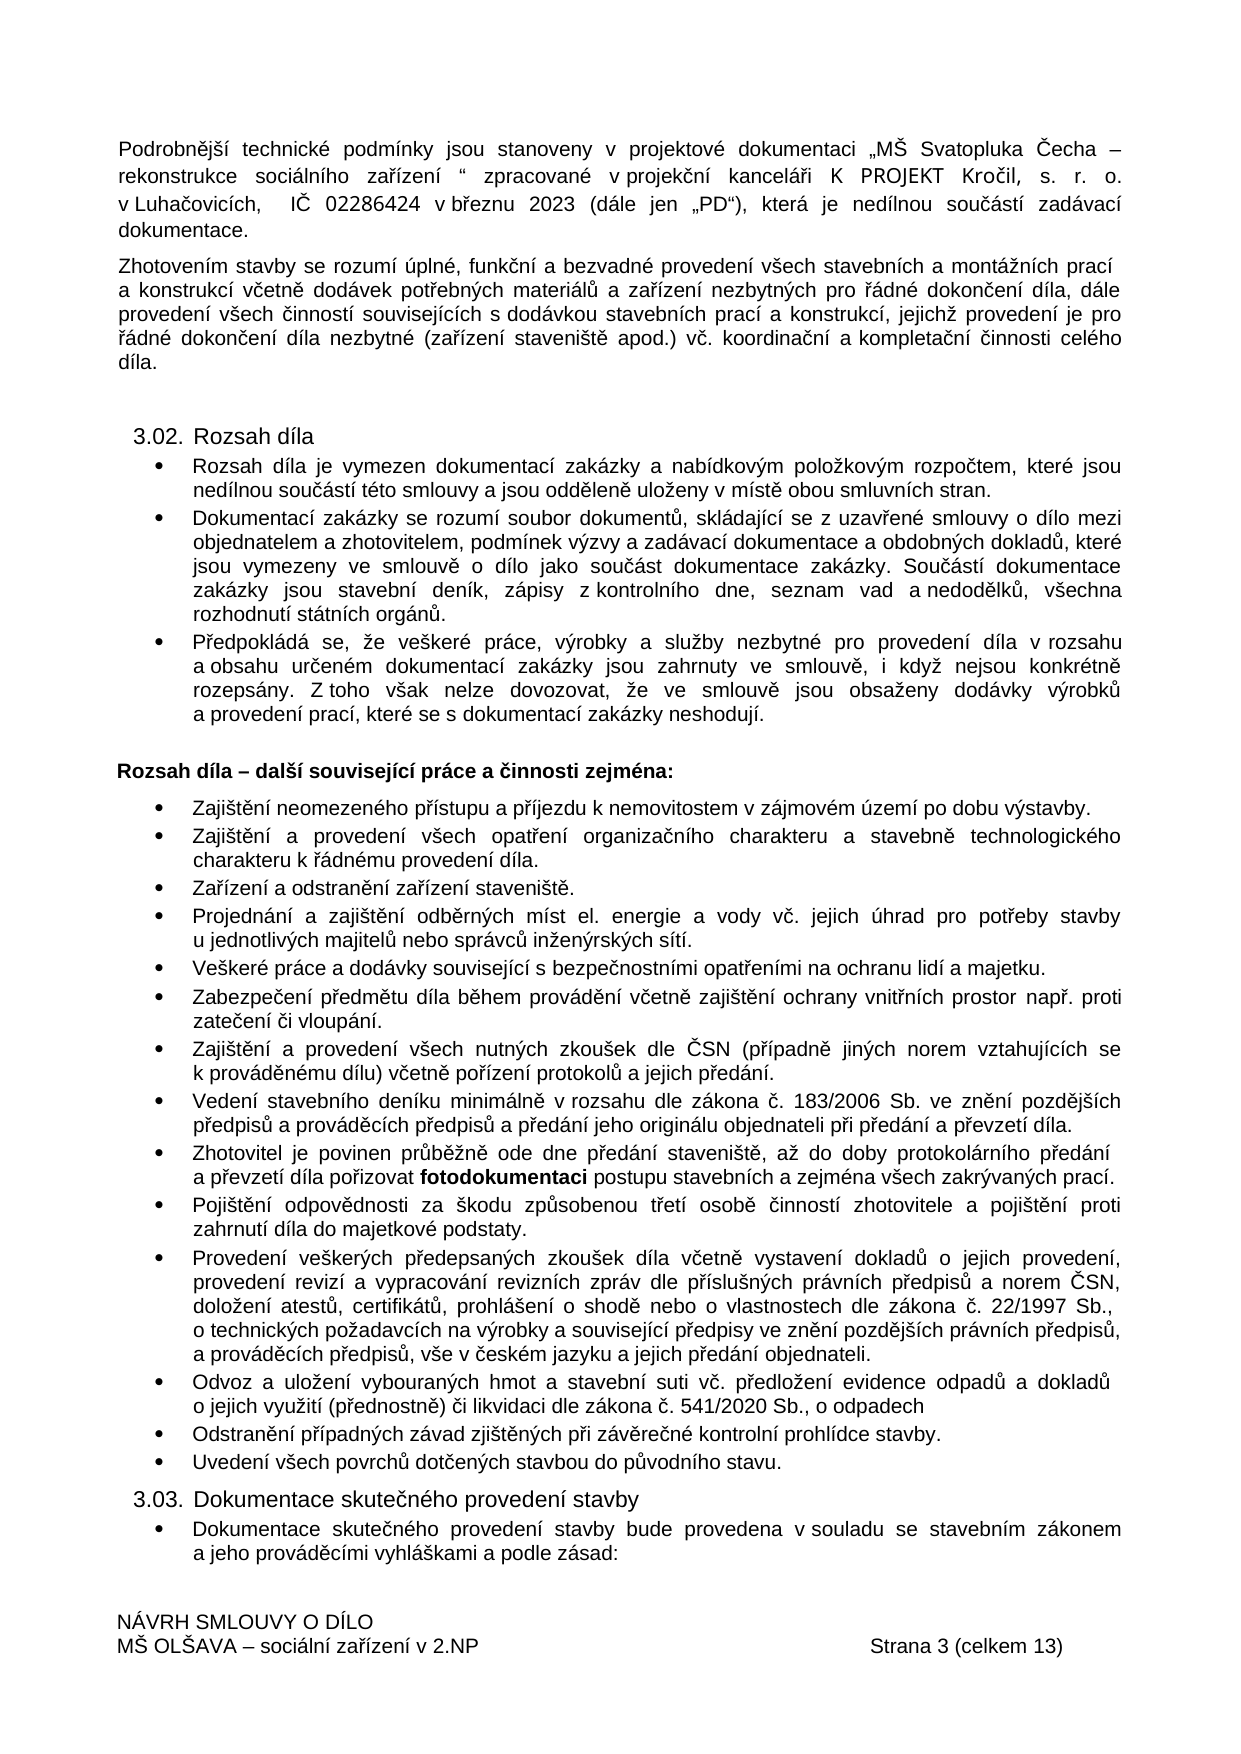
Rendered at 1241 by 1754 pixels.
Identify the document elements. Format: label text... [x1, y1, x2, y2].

subtitle Rozsah díla – další související práce a činnosti zejména: [117, 759, 1122, 783]
text Veškeré práce a dodávky související s bezpečnostními opatřeními na ochranu lidí a majetku. [155, 956, 1122, 980]
text Projednání a zajištění odběrných míst el. energie a vody vč. jejich úhrad pro potřeby stavby u jednotlivých majitelů nebo správců inženýrských sítí. [155, 904, 1122, 952]
text Pojištění odpovědnosti za škodu způsobenou třetí osobě činností zhotovitele a pojištění proti zahrnutí díla do majetkové podstaty. [155, 1193, 1122, 1241]
text Předpokládá se, že veškeré práce, výrobky a služby nezbytné pro provedení díla v rozsahu a obsahu určeném dokumentací zakázky jsou zahrnuty ve smlouvě, i když nejsou konkrétně rozepsány. Z toho však nelze dovozovat, že ve smlouvě jsou obsaženy dodávky výrobků a provedení prací, které se s dokumentací zakázky neshodují. [155, 630, 1122, 726]
text Zajištění neomezeného přístupu a příjezdu k nemovitostem v zájmovém území po dobu výstavby. [155, 795, 1122, 819]
text Zařízení a odstranění zařízení staveniště. [155, 876, 1122, 900]
text Zajištění a provedení všech opatření organizačního charakteru a stavebně technologického charakteru k řádnému provedení díla. [155, 824, 1122, 872]
subtitle Rozsah díla [133, 423, 1122, 449]
text Uvedení všech povrchů dotčených stavbou do původního stavu. [155, 1450, 1122, 1474]
text Vedení stavebního deníku minimálně v rozsahu dle zákona č. 183/2006 Sb. ve znění pozdějších předpisů a prováděcích předpisů a předání jeho originálu objednateli při předání a převzetí díla. [155, 1089, 1122, 1137]
text Dokumentací zakázky se rozumí soubor dokumentů, skládající se z uzavřené smlouvy o dílo mezi objednatelem a zhotovitelem, podmínek výzvy a zadávací dokumentace a obdobných dokladů, které jsou vymezeny ve smlouvě o dílo jako součást dokumentace zakázky. Součástí dokumentace zakázky jsou stavební deník, zápisy z kontrolního dne, seznam vad a nedodělků, všechna rozhodnutí státních orgánů. [155, 506, 1122, 626]
text Zabezpečení předmětu díla během provádění včetně zajištění ochrany vnitřních prostor např. proti zatečení či vloupání. [155, 984, 1122, 1032]
text Zhotovitel je povinen průběžně ode dne předání staveniště, až do doby protokolárního předání a převzetí díla pořizovat fotodokumentaci postupu stavebních a zejména všech zakrývaných prací. [155, 1141, 1122, 1189]
subtitle Dokumentace skutečného provedení stavby [133, 1486, 1122, 1513]
text Odvoz a uložení vybouraných hmot a stavební suti vč. předložení evidence odpadů a dokladů o jejich využití (přednostně) či likvidaci dle zákona č. 541/2020 Sb., o odpadech [155, 1369, 1122, 1417]
text Odstranění případných závad zjištěných při závěrečné kontrolní prohlídce stavby. [155, 1422, 1122, 1446]
text Rozsah díla je vymezen dokumentací zakázky a nabídkovým položkovým rozpočtem, které jsou nedílnou součástí této smlouvy a jsou odděleně uloženy v místě obou smluvních stran. [155, 453, 1122, 501]
subtitle Zhotovením stavby se rozumí úplné, funkční a bezvadné provedení všech stavebních a montážních prací a konstrukcí včetně dodávek potřebných materiálů a zařízení nezbytných pro řádné dokončení díla, dále provedení všech činností souvisejících s dodávkou stavebních prací a konstrukcí, jejichž provedení je pro řádné dokončení díla nezbytné (zařízení staveniště apod.) vč. koordinační a kompletační činnosti celého díla. [118, 254, 1122, 374]
text Zajištění a provedení všech nutných zkoušek dle ČSN (případně jiných norem vztahujících se k prováděnému dílu) včetně pořízení protokolů a jejich předání. [155, 1037, 1122, 1085]
text Provedení veškerých předepsaných zkoušek díla včetně vystavení dokladů o jejich provedení, provedení revizí a vypracování revizních zpráv dle příslušných právních předpisů a norem ČSN, doložení atestů, certifikátů, prohlášení o shodě nebo o vlastnostech dle zákona č. 22/1997 Sb., o technických požadavcích na výrobky a související předpisy ve znění pozdějších právních předpisů, a prováděcích předpisů, vše v českém jazyku a jejich předání objednateli. [155, 1245, 1122, 1365]
text Dokumentace skutečného provedení stavby bude provedena v souladu se stavebním zákonem a jeho prováděcími vyhláškami a podle zásad: [155, 1517, 1122, 1565]
subtitle Podrobnější technické podmínky jsou stanoveny v projektové dokumentaci „MŠ Svatopluka Čecha – rekonstrukce sociálního zařízení “ zpracované v projekční kanceláři K PROJEKT Kročil, s. r. o. v Luhačovicích, IČ 02286424 v březnu 2023 (dále jen „PD“), která je nedílnou součástí zadávací dokumentace. [118, 137, 1122, 242]
